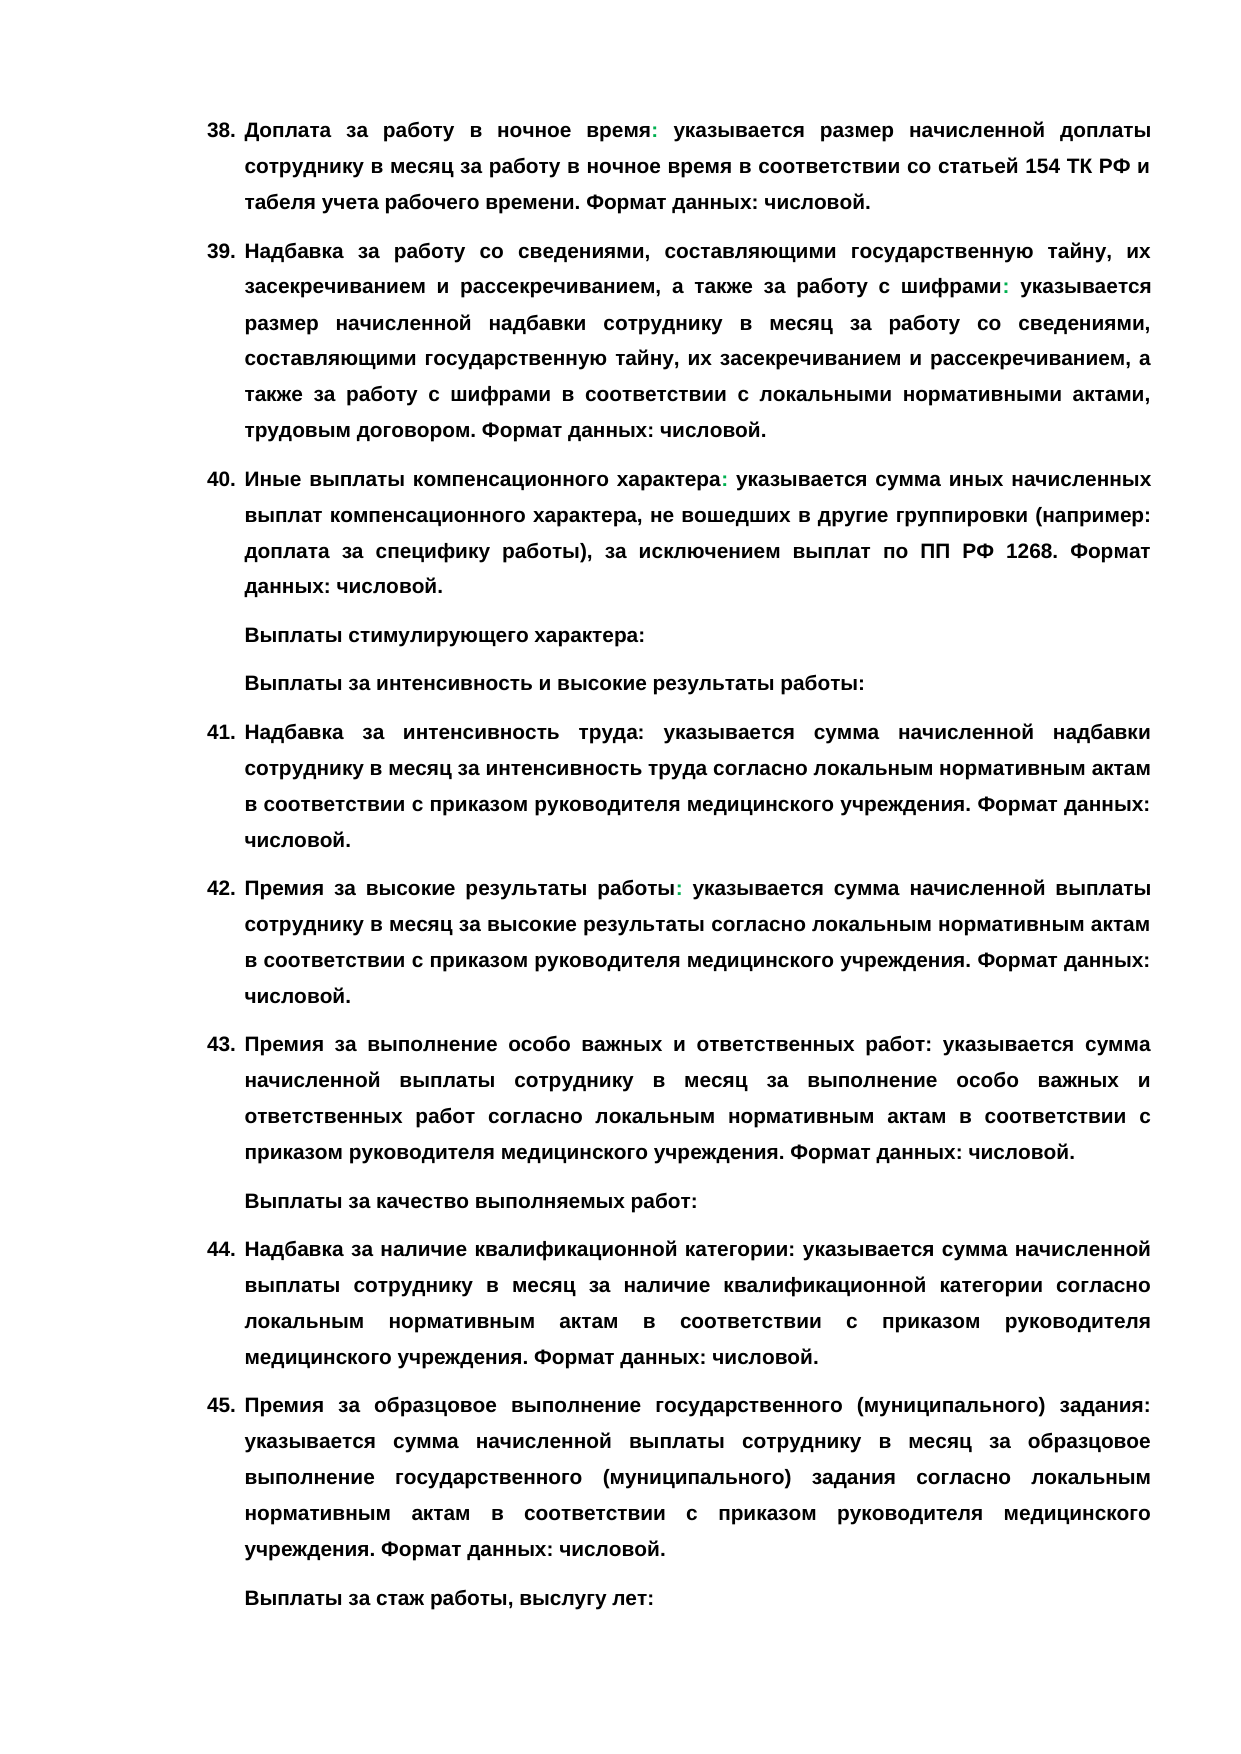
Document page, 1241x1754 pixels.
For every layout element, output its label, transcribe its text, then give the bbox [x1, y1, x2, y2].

text Доплата за работу в ночное время: указывается размер начисленной доплаты сотруднику в месяц за работу в ночное время в соответствии со статьей 154 ТК РФ и табеля учета рабочего времени. Формат данных: числовой. [207, 118, 1152, 214]
text Иные выплаты компенсационного характера: указывается сумма иных начисленных выплат компенсационного характера, не вошедших в другие группировки (например: доплата за специфику работы), за исключением выплат по ПП РФ 1268. Формат данных: числовой. [207, 467, 1152, 598]
text Надбавка за наличие квалификационной категории: указывается сумма начисленной выплаты сотруднику в месяц за наличие квалификационной категории согласно локальным нормативным актам в соответствии с приказом руководителя медицинского учреждения. Формат данных: числовой. [207, 1237, 1152, 1369]
text Надбавка за работу со сведениями, составляющими государственную тайну, их засекречиванием и рассекречиванием, а также за работу с шифрами: указывается размер начисленной надбавки сотруднику в месяц за работу со сведениями, составляющими государственную тайну, их засекречиванием и рассекречиванием, а также за работу с шифрами в соответствии с локальными нормативными актами, трудовым договором. Формат данных: числовой. [207, 238, 1152, 442]
text Премия за высокие результаты работы: указывается сумма начисленной выплаты сотруднику в месяц за высокие результаты согласно локальным нормативным актам в соответствии с приказом руководителя медицинского учреждения. Формат данных: числовой. [207, 876, 1152, 1008]
list Выплаты за интенсивность и высокие результаты работы: [244, 671, 1152, 695]
text Премия за образцовое выполнение государственного (муниципального) задания: указывается сумма начисленной выплаты сотруднику в месяц за образцовое выполнение государственного (муниципального) задания согласно локальным нормативным актам в соответствии с приказом руководителя медицинского учреждения. Формат данных: числовой. [207, 1393, 1152, 1561]
list Выплаты стимулирующего характера: [244, 623, 1152, 647]
list Выплаты за качество выполняемых работ: [244, 1188, 1152, 1212]
text Премия за выполнение особо важных и ответственных работ: указывается сумма начисленной выплаты сотруднику в месяц за выполнение особо важных и ответственных работ согласно локальным нормативным актам в соответствии с приказом руководителя медицинского учреждения. Формат данных: числовой. [207, 1032, 1152, 1164]
list Выплаты за стаж работы, выслугу лет: [244, 1585, 1152, 1609]
text Надбавка за интенсивность труда: указывается сумма начисленной надбавки сотруднику в месяц за интенсивность труда согласно локальным нормативным актам в соответствии с приказом руководителя медицинского учреждения. Формат данных: числовой. [207, 720, 1152, 851]
